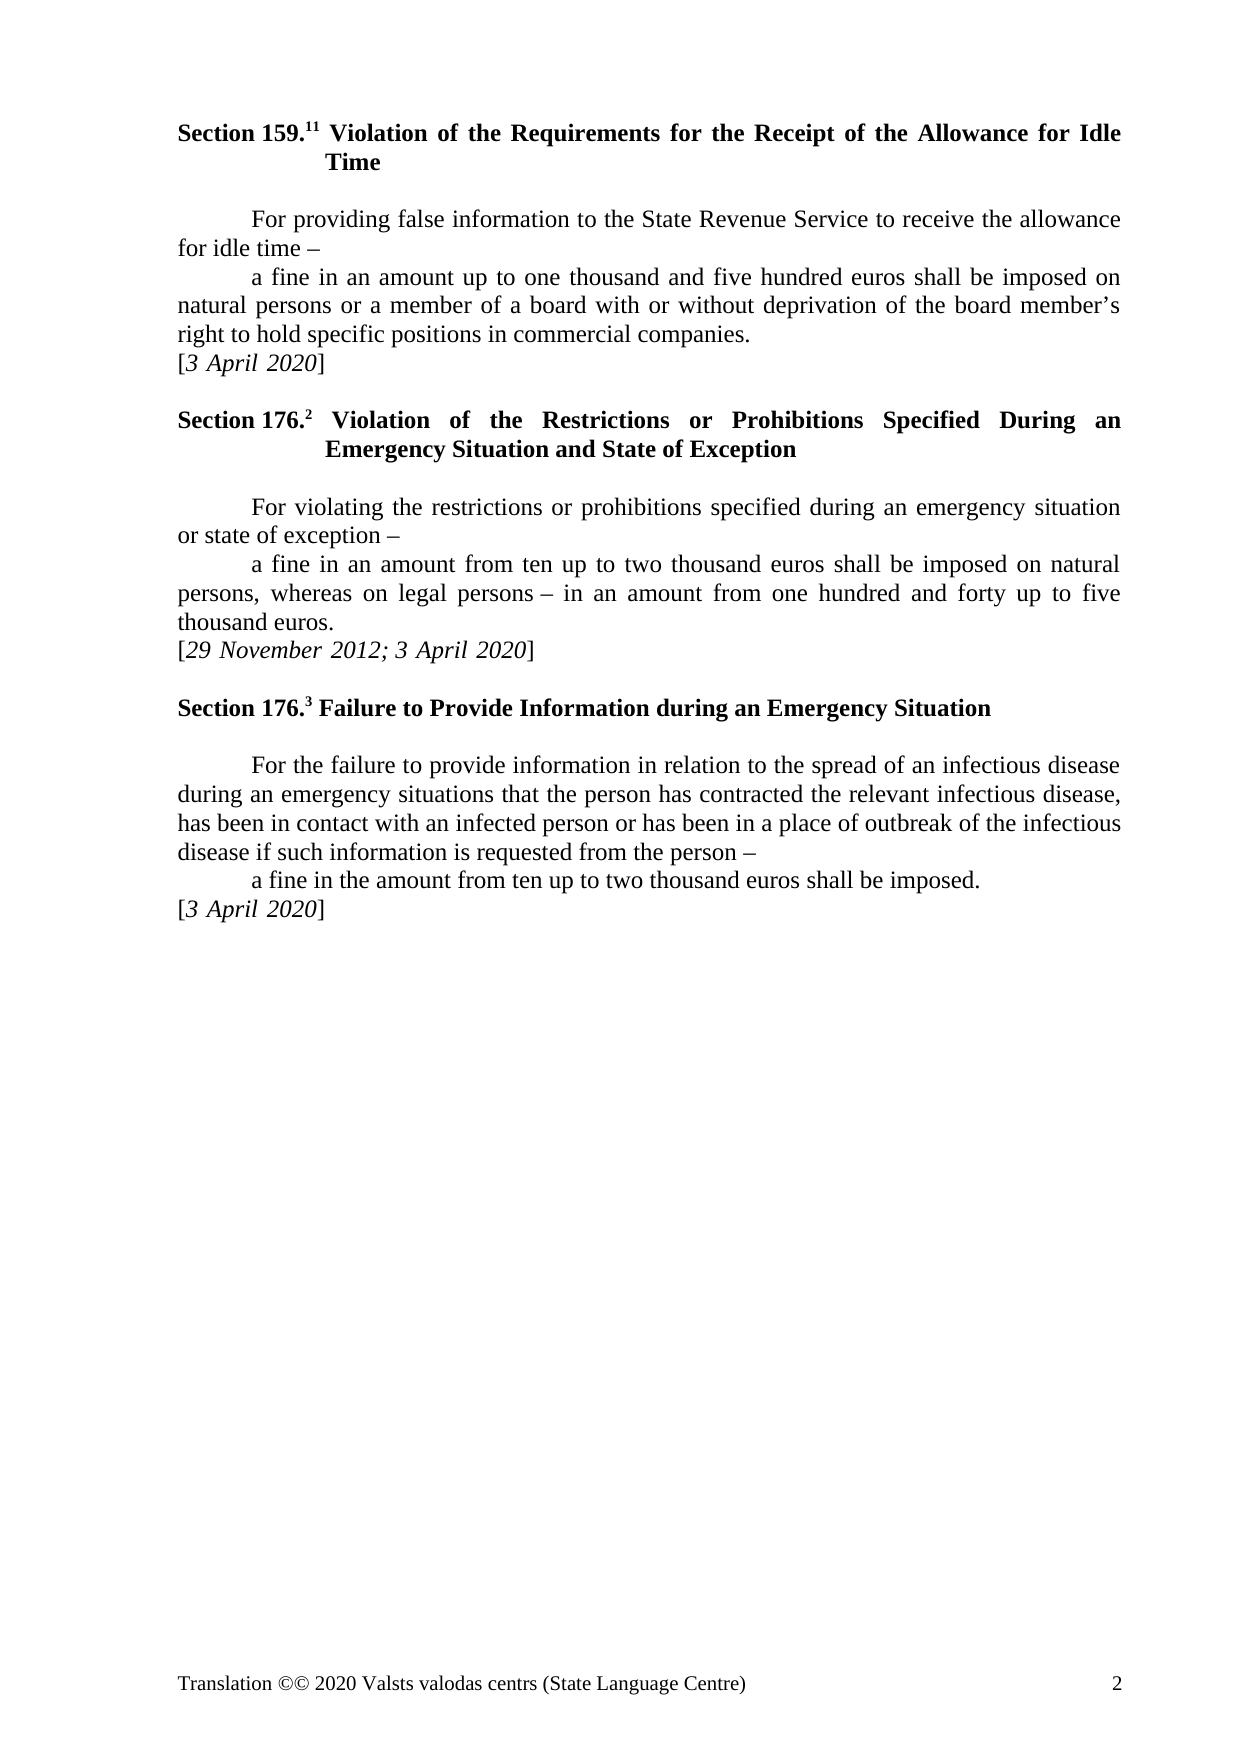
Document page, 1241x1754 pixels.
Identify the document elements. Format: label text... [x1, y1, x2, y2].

text a fine in an amount from ten up to two thousand euros shall be imposed on natural persons, whereas on legal persons – in an amount from one hundred and forty up to five thousand euros. [177, 549, 1122, 636]
text Section 176.3 Failure to Provide Information during an Emergency Situation [177, 693, 1122, 722]
text Section 159.11 Violation of the Requirements for the Receipt of the Allowance for Idle Time [177, 118, 1122, 176]
text a fine in the amount from ten up to two thousand euros shall be imposed. [177, 866, 1122, 894]
text For the failure to provide information in relation to the spread of an infectious disease during an emergency situations that the person has contracted the relevant infectious disease, has been in contact with an infected person or has been in a place of outbreak of the infectious disease if such information is requested from the person – [177, 751, 1122, 866]
text Section 176.2 Violation of the Restrictions or Prohibitions Specified During an Emergency Situation and State of Exception [177, 406, 1122, 463]
text a fine in an amount up to one thousand and five hundred euros shall be imposed on natural persons or a member of a board with or without deprivation of the board member’s right to hold specific positions in commercial companies. [177, 262, 1122, 348]
text For violating the restrictions or prohibitions specified during an emergency situation or state of exception – [177, 492, 1122, 549]
text [29 November 2012; 3 April 2020] [177, 636, 1122, 664]
text [3 April 2020] [177, 348, 1122, 377]
text [3 April 2020] [177, 894, 1122, 923]
text For providing false information to the State Revenue Service to receive the allowance for idle time – [177, 204, 1122, 262]
